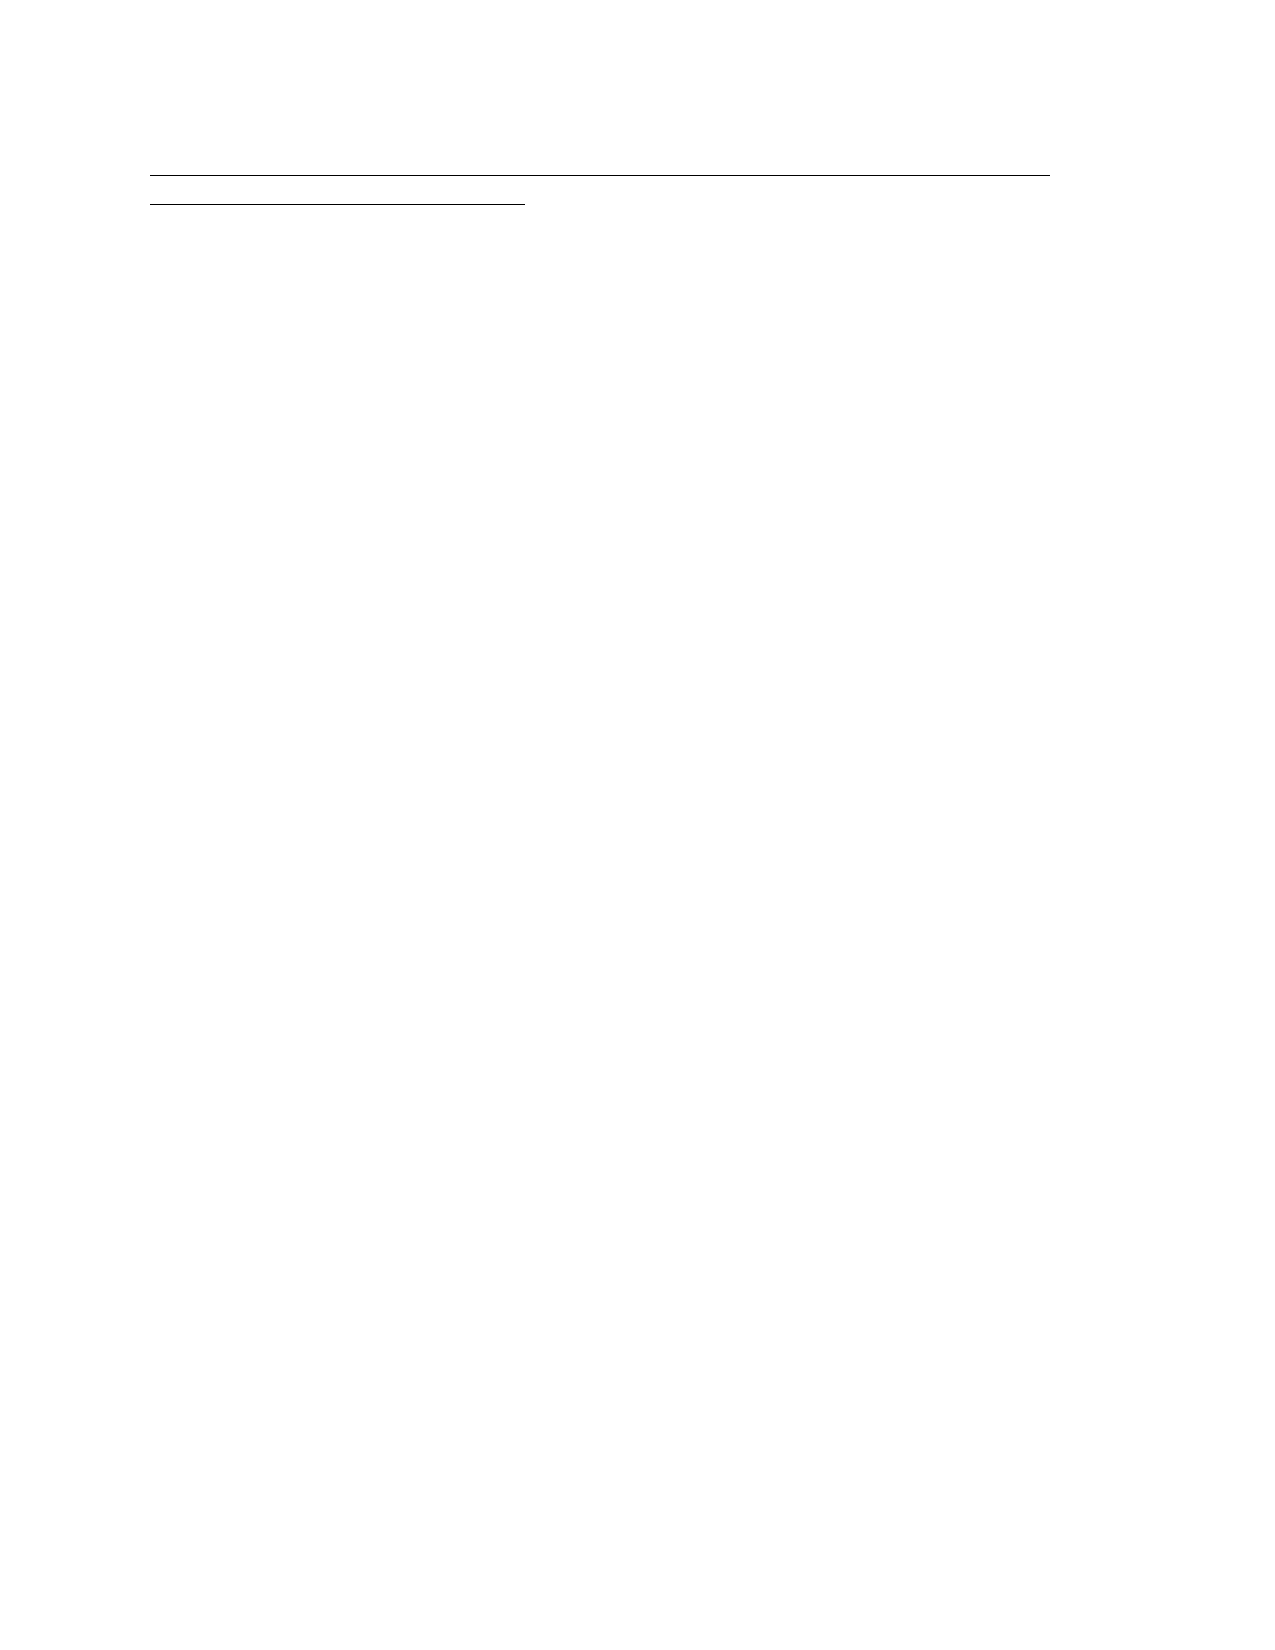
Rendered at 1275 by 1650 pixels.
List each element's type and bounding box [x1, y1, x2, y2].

text [150, 150, 1125, 207]
